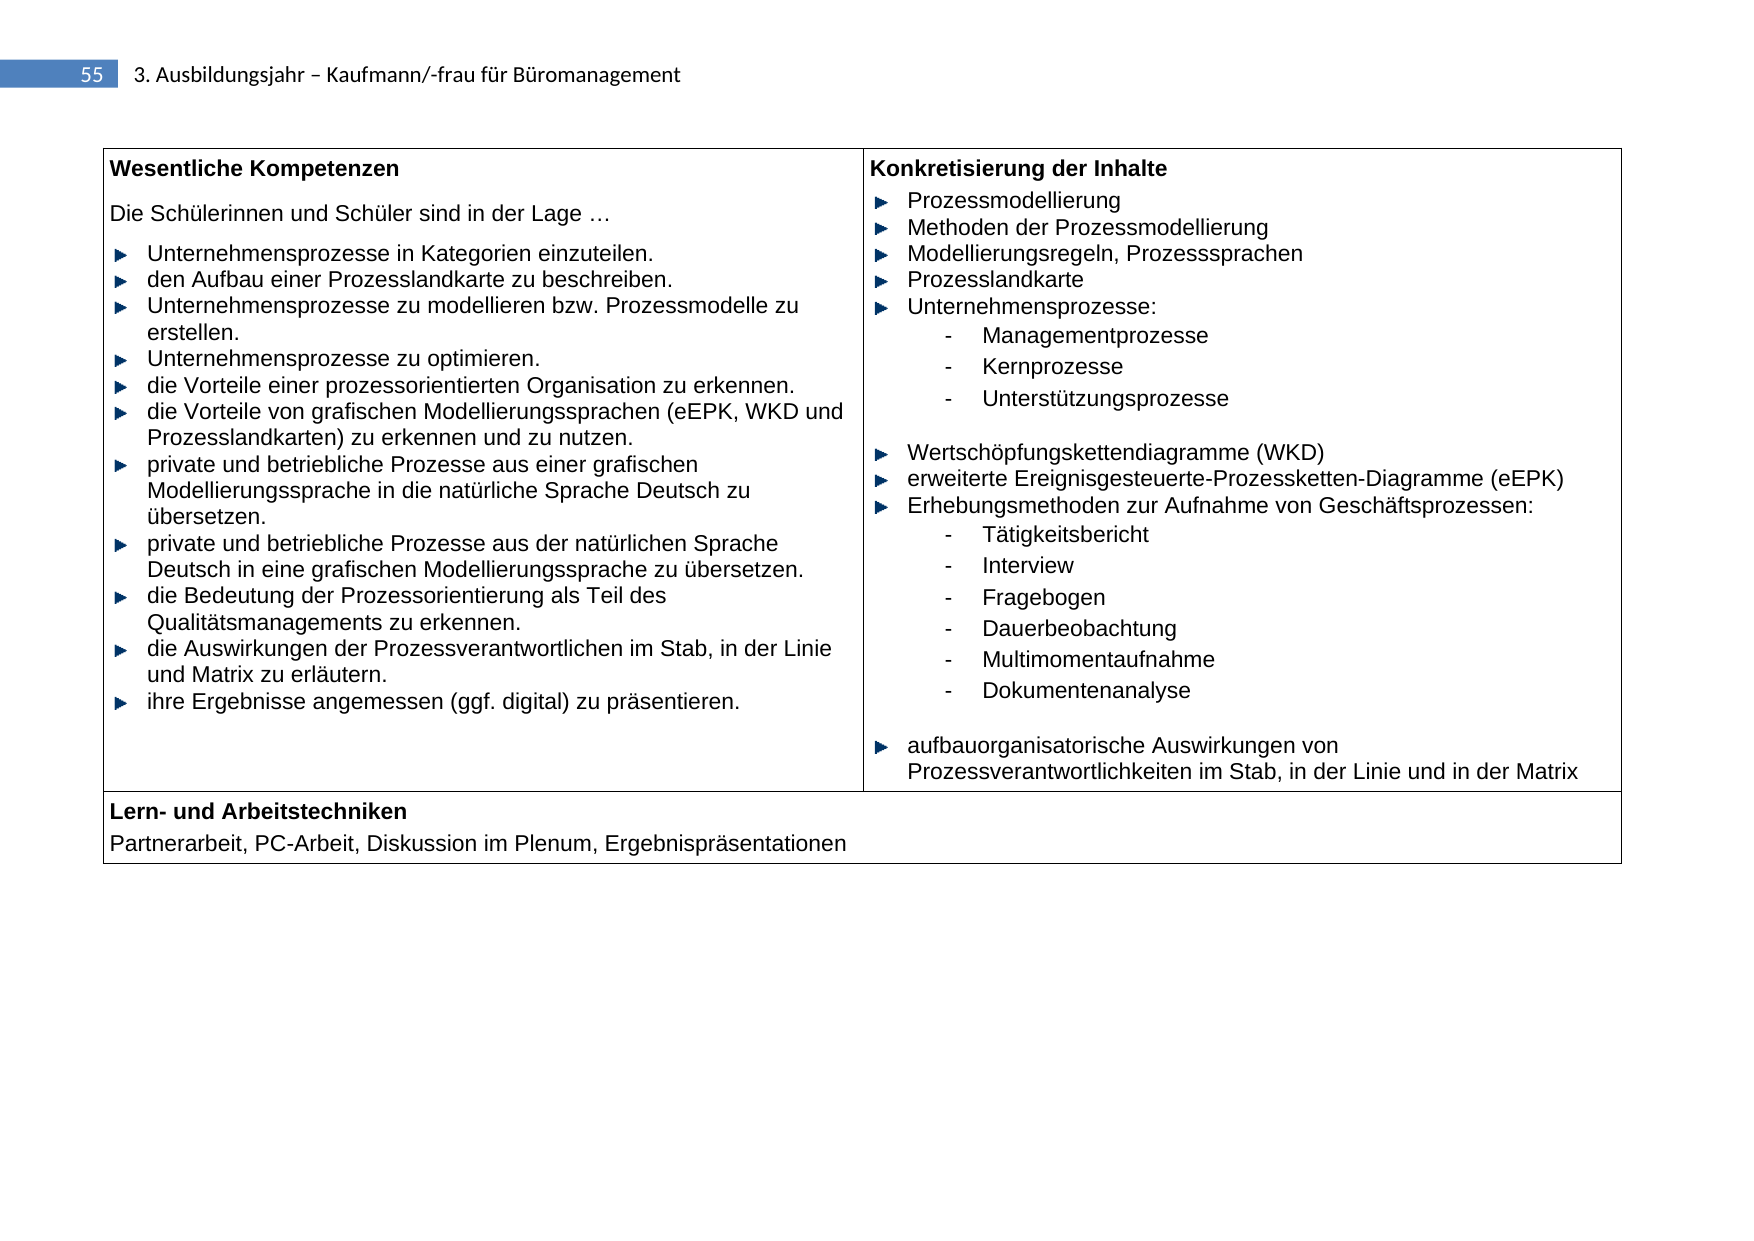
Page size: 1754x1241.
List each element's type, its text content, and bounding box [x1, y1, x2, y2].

picture [110, 587, 127, 604]
picture [870, 736, 888, 754]
picture [110, 376, 127, 394]
picture [870, 271, 888, 288]
picture [870, 496, 888, 514]
picture [110, 244, 127, 262]
picture [870, 218, 888, 235]
picture [110, 692, 127, 710]
picture [110, 640, 127, 657]
picture [110, 455, 127, 472]
picture [110, 402, 127, 420]
picture [110, 534, 127, 552]
table_cell Wesentliche Kompetenzen Die Schülerinnen und Schüler sind in der Lage … Unternehmensprozesse in Kategorien einzuteilen. den Aufbau einer Prozesslandkarte zu beschreiben. Unternehmensprozesse zu modellieren bzw. Prozessmodelle zu erstellen. Unternehmensprozesse zu optimieren. die Vorteile einer prozessorientierten Organisation zu erkennen. die Vorteile von grafischen Modellierungssprachen (eEPK, WKD und Prozesslandkarten) zu erkennen und zu nutzen. private und betriebliche Prozesse aus einer grafischen Modellierungssprache in die natürliche Sprache Deutsch zu übersetzen. private und betriebliche Prozesse aus der natürlichen Sprache Deutsch in eine grafischen Modellierungssprache zu übersetzen. die Bedeutung der Prozessorientierung als Teil des Qualitätsmanagements zu erkennen. die Auswirkungen der Prozessverantwortlichen im Stab, in der Linie und Matrix zu erläutern. ihre Ergebnisse angemessen (ggf. digital) zu präsentieren. [104, 149, 863, 791]
picture [870, 470, 888, 487]
picture [870, 444, 888, 461]
picture [870, 192, 888, 209]
picture [110, 350, 127, 367]
picture [110, 297, 127, 314]
picture [110, 271, 127, 288]
table_cell Konkretisierung der Inhalte Prozessmodellierung Methoden der Prozessmodellierung Modellierungsregeln, Prozesssprachen Prozesslandkarte Unternehmensprozesse: Managementprozesse Kernprozesse Unterstützungsprozesse Wertschöpfungskettendiagramme (WKD) erweiterte Ereignisgesteuerte-Prozessketten-Diagramme (eEPK) Erhebungsmethoden zur Aufnahme von Geschäftsprozessen: Tätigkeitsbericht Interview Fragebogen Dauerbeobachtung Multimomentaufnahme Dokumentenanalyse aufbauorganisatorische Auswirkungen von Prozessverantwortlichkeiten im Stab, in der Linie und in der Matrix [864, 149, 1621, 791]
table_cell Lern- und Arbeitstechniken Partnerarbeit, PC-Arbeit, Diskussion im Plenum, Ergebnispräsentationen [104, 792, 1621, 862]
picture [870, 297, 888, 315]
picture [870, 244, 888, 262]
